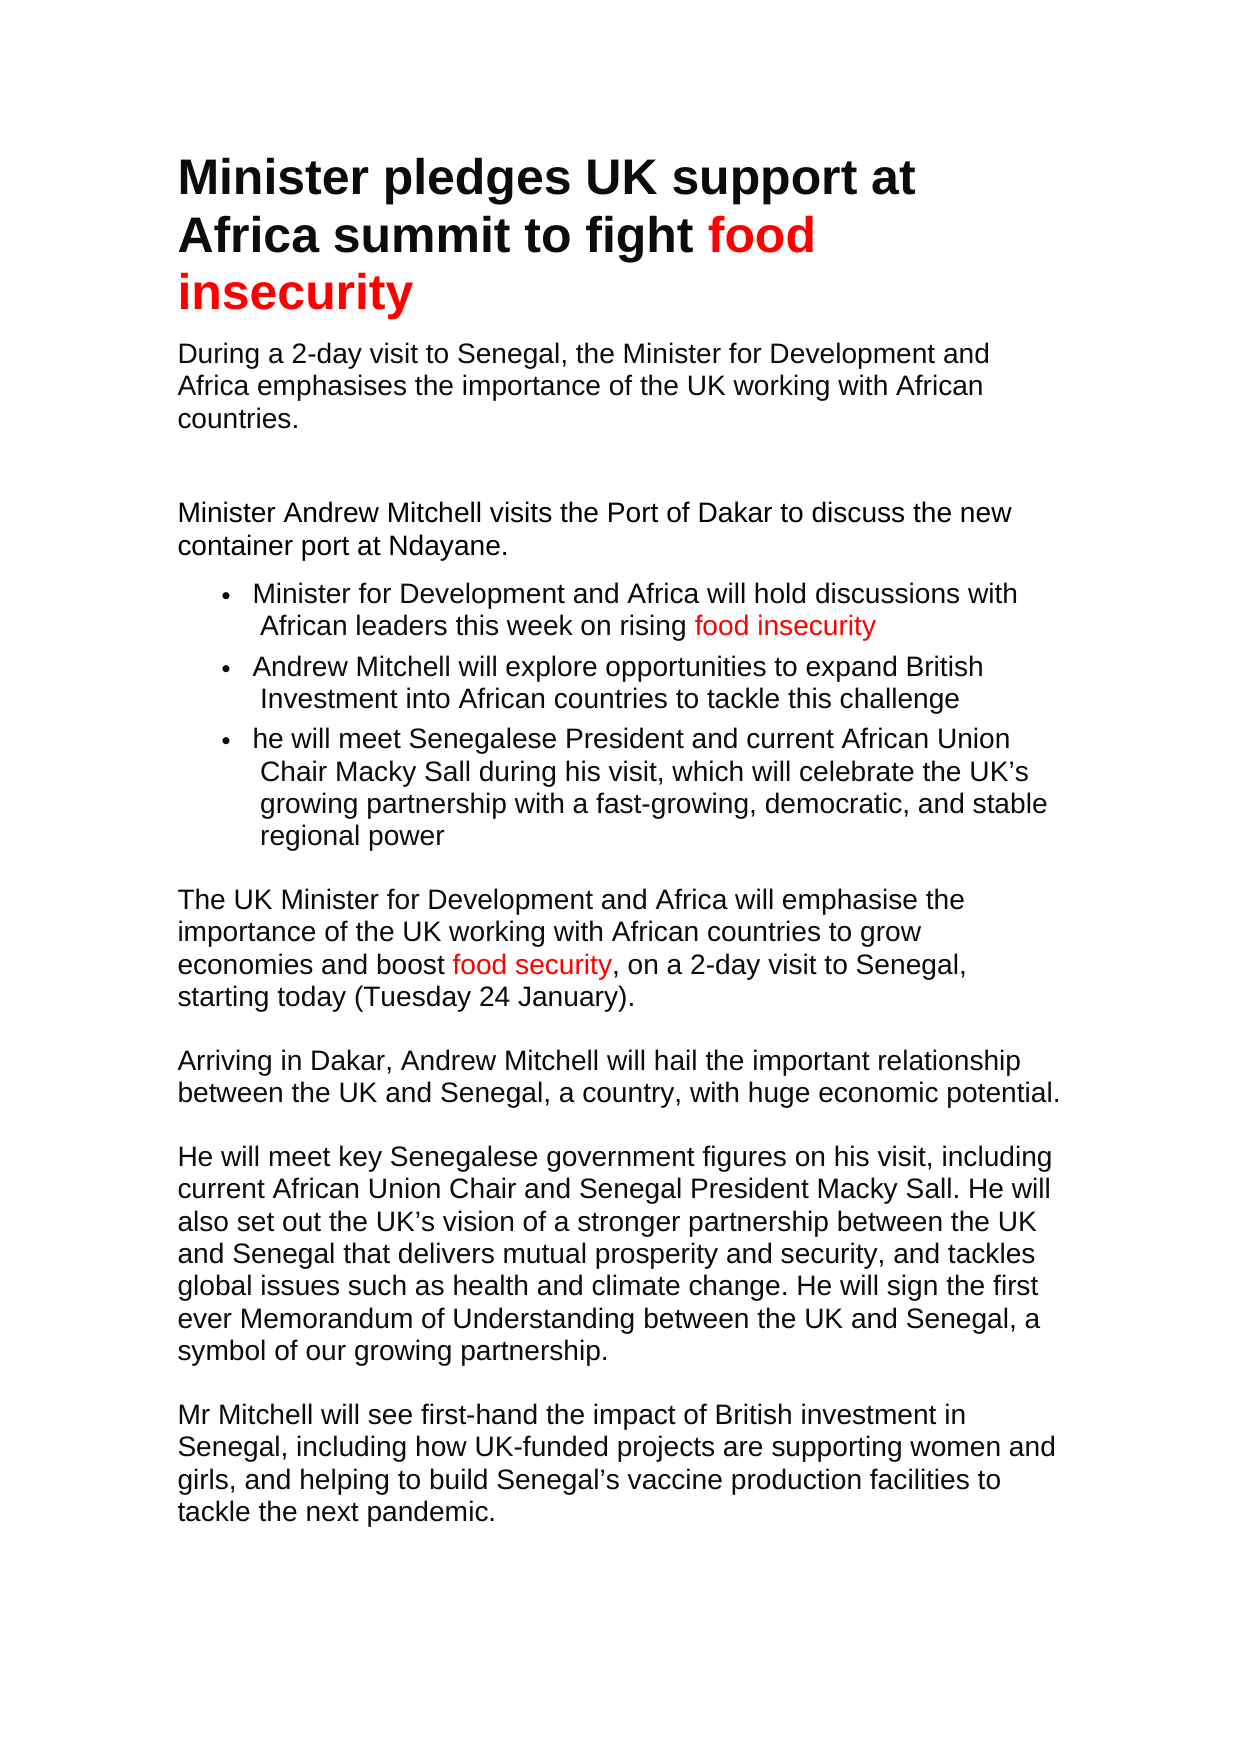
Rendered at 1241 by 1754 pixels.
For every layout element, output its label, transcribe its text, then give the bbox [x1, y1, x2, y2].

text He will meet key Senegalese government figures on his visit, including current African Union Chair and Senegal President Macky Sall. He will also set out the UK’s vision of a stronger partnership between the UK and Senegal that delivers mutual prosperity and security, and tackles global issues such as health and climate change. He will sign the first ever Memorandum of Understanding between the UK and Senegal, a symbol of our growing partnership. [177, 1140, 1063, 1367]
text Minister pledges UK support at Africa summit to fight food insecurity [177, 148, 1063, 320]
text Mr Mitchell will see first-hand the impact of British investment in Senegal, including how UK-funded projects are supporting women and girls, and helping to build Senegal’s vaccine production facilities to tackle the next pandemic. [177, 1398, 1063, 1527]
text The UK Minister for Development and Africa will emphasise the importance of the UK working with African countries to grow economies and boost food security, on a 2-day visit to Senegal, starting today (Tuesday 24 January). [177, 883, 1063, 1012]
list Andrew Mitchell will explore opportunities to expand British Investment into African countries to tackle this challenge [222, 649, 1063, 714]
text Arriving in Dakar, Andrew Mitchell will hail the important relationship between the UK and Senegal, a country, with huge economic potential. [177, 1044, 1063, 1108]
list Minister for Development and Africa will hold discussions with African leaders this week on rising food insecurity [222, 577, 1063, 642]
text Minister Andrew Mitchell visits the Port of Dakar to discuss the new container port at Ndayane. [177, 496, 1063, 561]
list he will meet Senegalese President and current African Union Chair Macky Sall during his visit, which will celebrate the UK’s growing partnership with a fast-growing, democratic, and stable regional power [222, 722, 1063, 852]
text During a 2-day visit to Senegal, the Minister for Development and Africa emphasises the importance of the UK working with African countries. [177, 337, 1063, 434]
